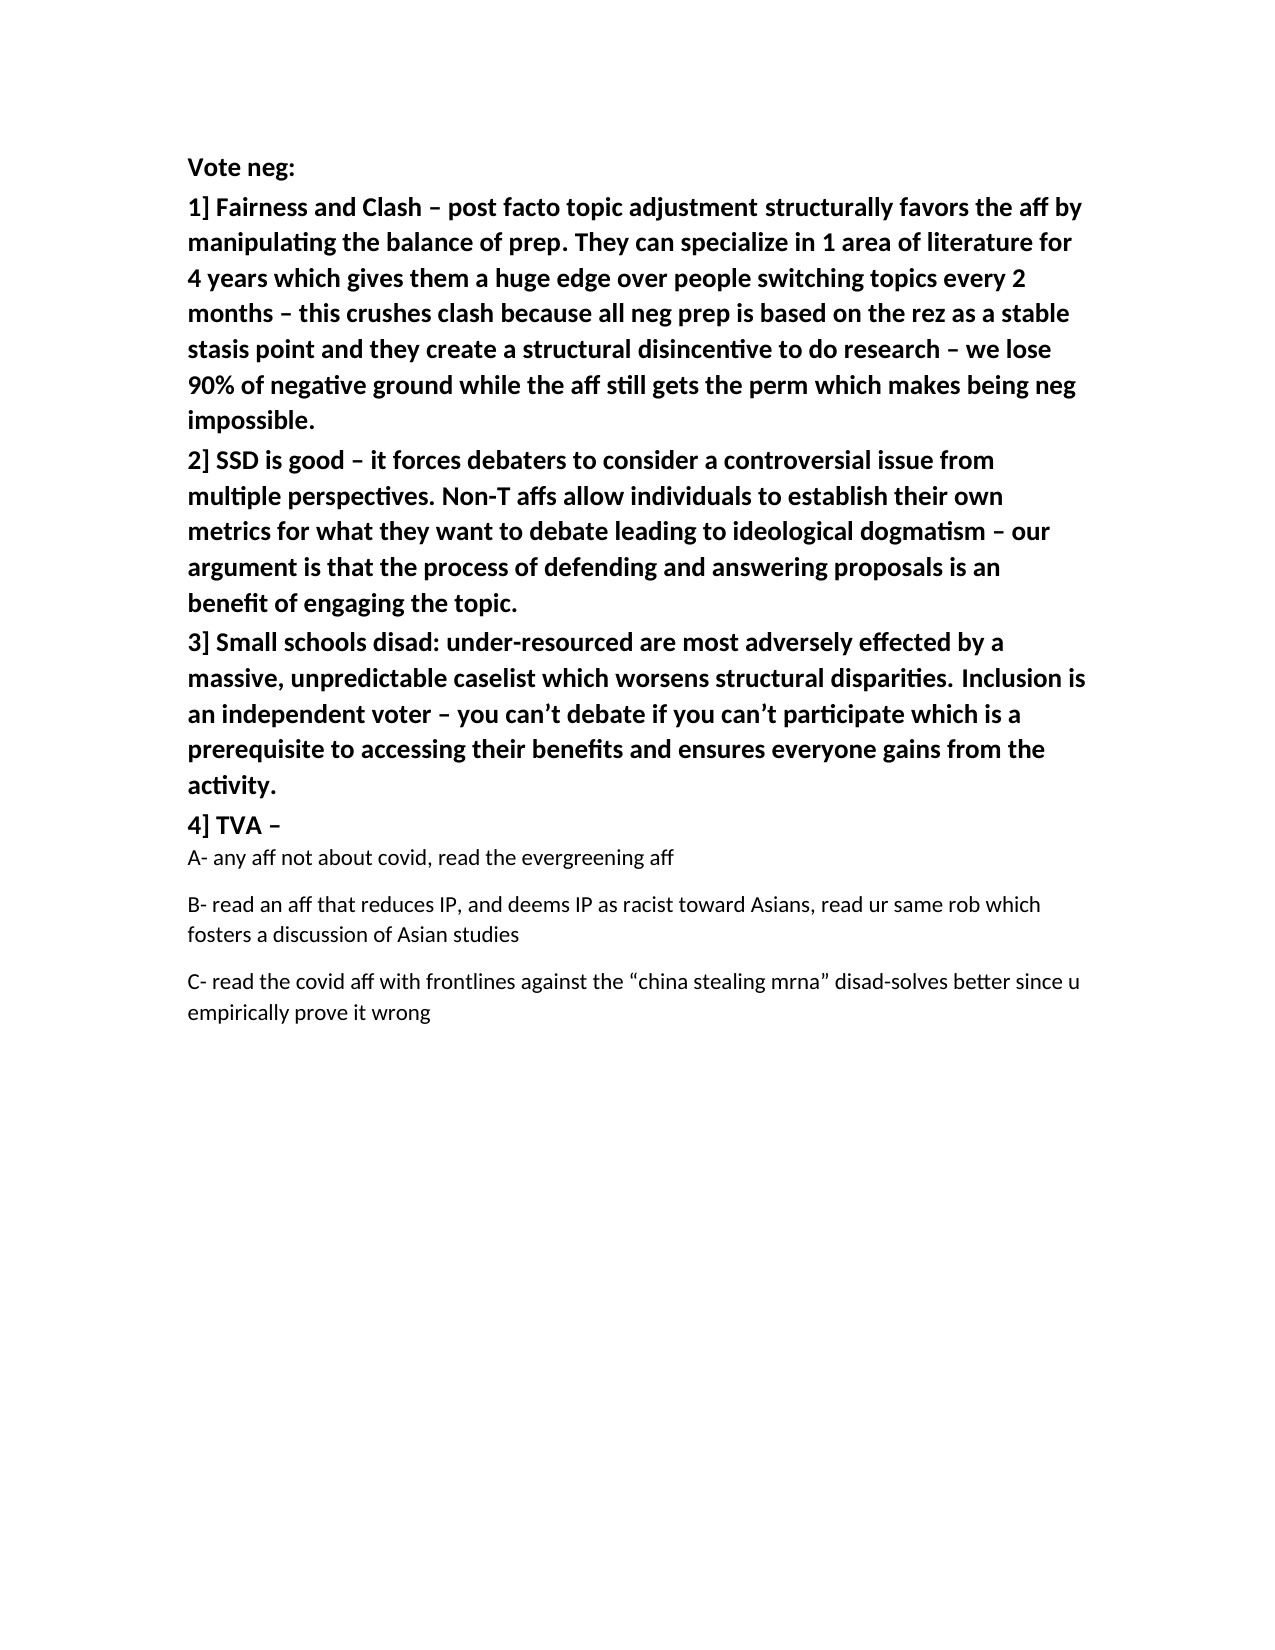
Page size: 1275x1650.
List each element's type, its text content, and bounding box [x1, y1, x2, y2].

subtitle 2] SSD is good – it forces debaters to consider a controversial issue from multiple perspectives. Non-T affs allow individuals to establish their own metrics for what they want to debate leading to ideological dogmatism – our argument is that the process of defending and answering proposals is an benefit of engaging the topic. [187, 443, 1087, 619]
text A- any aff not about covid, read the evergreening aff [187, 843, 1087, 872]
subtitle Vote neg: [187, 150, 1087, 183]
subtitle 4] TVA – [187, 808, 1087, 841]
subtitle 1] Fairness and Clash – post facto topic adjustment structurally favors the aff by manipulating the balance of prep. They can specialize in 1 area of literature for 4 years which gives them a huge edge over people switching topics every 2 months – this crushes clash because all neg prep is based on the rez as a stable stasis point and they create a structural disincentive to do research – we lose 90% of negative ground while the aff still gets the perm which makes being neg impossible. [187, 190, 1087, 437]
text C- read the covid aff with frontlines against the “china stealing mrna” disad-solves better since u empirically prove it wrong [187, 967, 1087, 1026]
subtitle 3] Small schools disad: under-resourced are most adversely effected by a massive, unpredictable caselist which worsens structural disparities. Inclusion is an independent voter – you can’t debate if you can’t participate which is a prerequisite to accessing their benefits and ensures everyone gains from the activity. [187, 626, 1087, 801]
text B- read an aff that reduces IP, and deems IP as racist toward Asians, read ur same rob which fosters a discussion of Asian studies [187, 890, 1087, 949]
